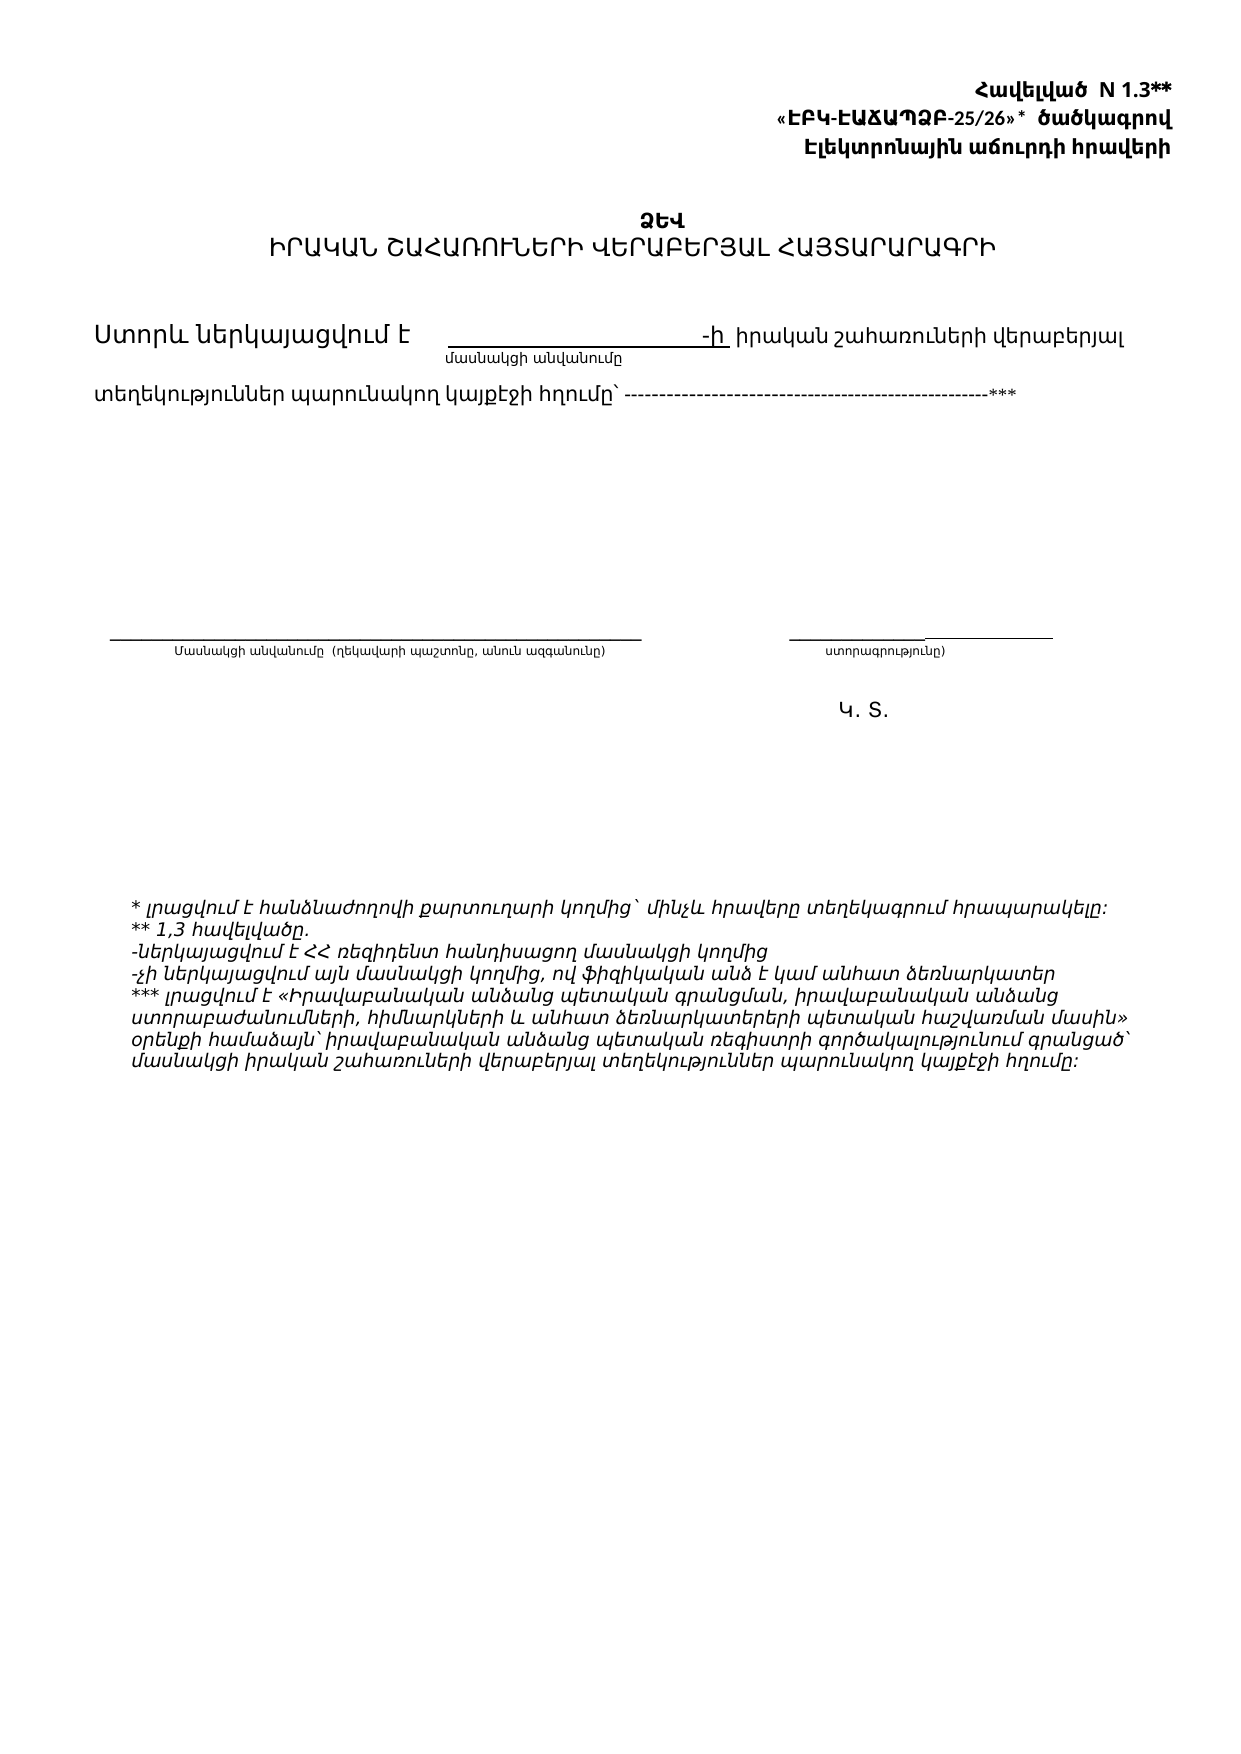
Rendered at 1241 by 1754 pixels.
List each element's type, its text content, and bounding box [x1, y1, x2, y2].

text ԻՐԱԿԱՆ ՇԱՀԱՌՈՒՆԵՐԻ ՎԵՐԱԲԵՐՅԱԼ ՀԱՅՏԱՐԱՐԱԳՐԻ [94, 233, 1171, 262]
text ___________________________________________________ _____________ Մասնակցի անվանումը (ղեկավարի պաշտոնը, անուն ազգանունը) ստորագրությունը) [94, 617, 1171, 669]
text * լրացվում է հանձնաժողովի քարտուղարի կողմից` մինչև հրավերը տեղեկագրում հրապարակելը: [131, 897, 1171, 919]
text տեղեկություններ պարունակող կայքէջի հղումը՝ ----------------------------------------------------*** [94, 379, 1171, 408]
text Հավելված N 1.3** [94, 75, 1171, 103]
text *** լրացվում է «Իրավաբանական անձանց պետական գրանցման, իրավաբանական անձանց ստորաբաժանումների, հիմնարկների և անհատ ձեռնարկատերերի պետական հաշվառման մասին» օրենքի համաձայն՝ իրավաբանական անձանց պետական ռեգիստրի գործակալությունում գրանցած՝ մասնակցի իրական շահառուների վերաբերյալ տեղեկություններ պարունակող կայքէջի հղումը: [131, 985, 1171, 1072]
text ՁԵՎ [94, 209, 1171, 233]
text «ԷԲԿ-ԷԱՃԱՊՁԲ-25/26»* ծածկագրով [94, 103, 1171, 132]
text -չի ներկայացվում այն մասնակցի կողմից, ով ֆիզիկական անձ է կամ անհատ ձեռնարկատեր [131, 963, 1171, 985]
text մասնակցի անվանումը [94, 350, 1171, 379]
text Էլեկտրոնային աճուրդի հրավերի [94, 132, 1171, 160]
text -ներկայացվում է ՀՀ ռեզիդենտ հանդիսացող մասնակցի կողմից [131, 941, 1171, 963]
text Կ. Տ. [94, 698, 1171, 722]
text ** 1,3 հավելվածը․ [131, 919, 1171, 941]
text Ստորև ներկայացվում է -ի իրական շահառուների վերաբերյալ [94, 321, 1171, 350]
